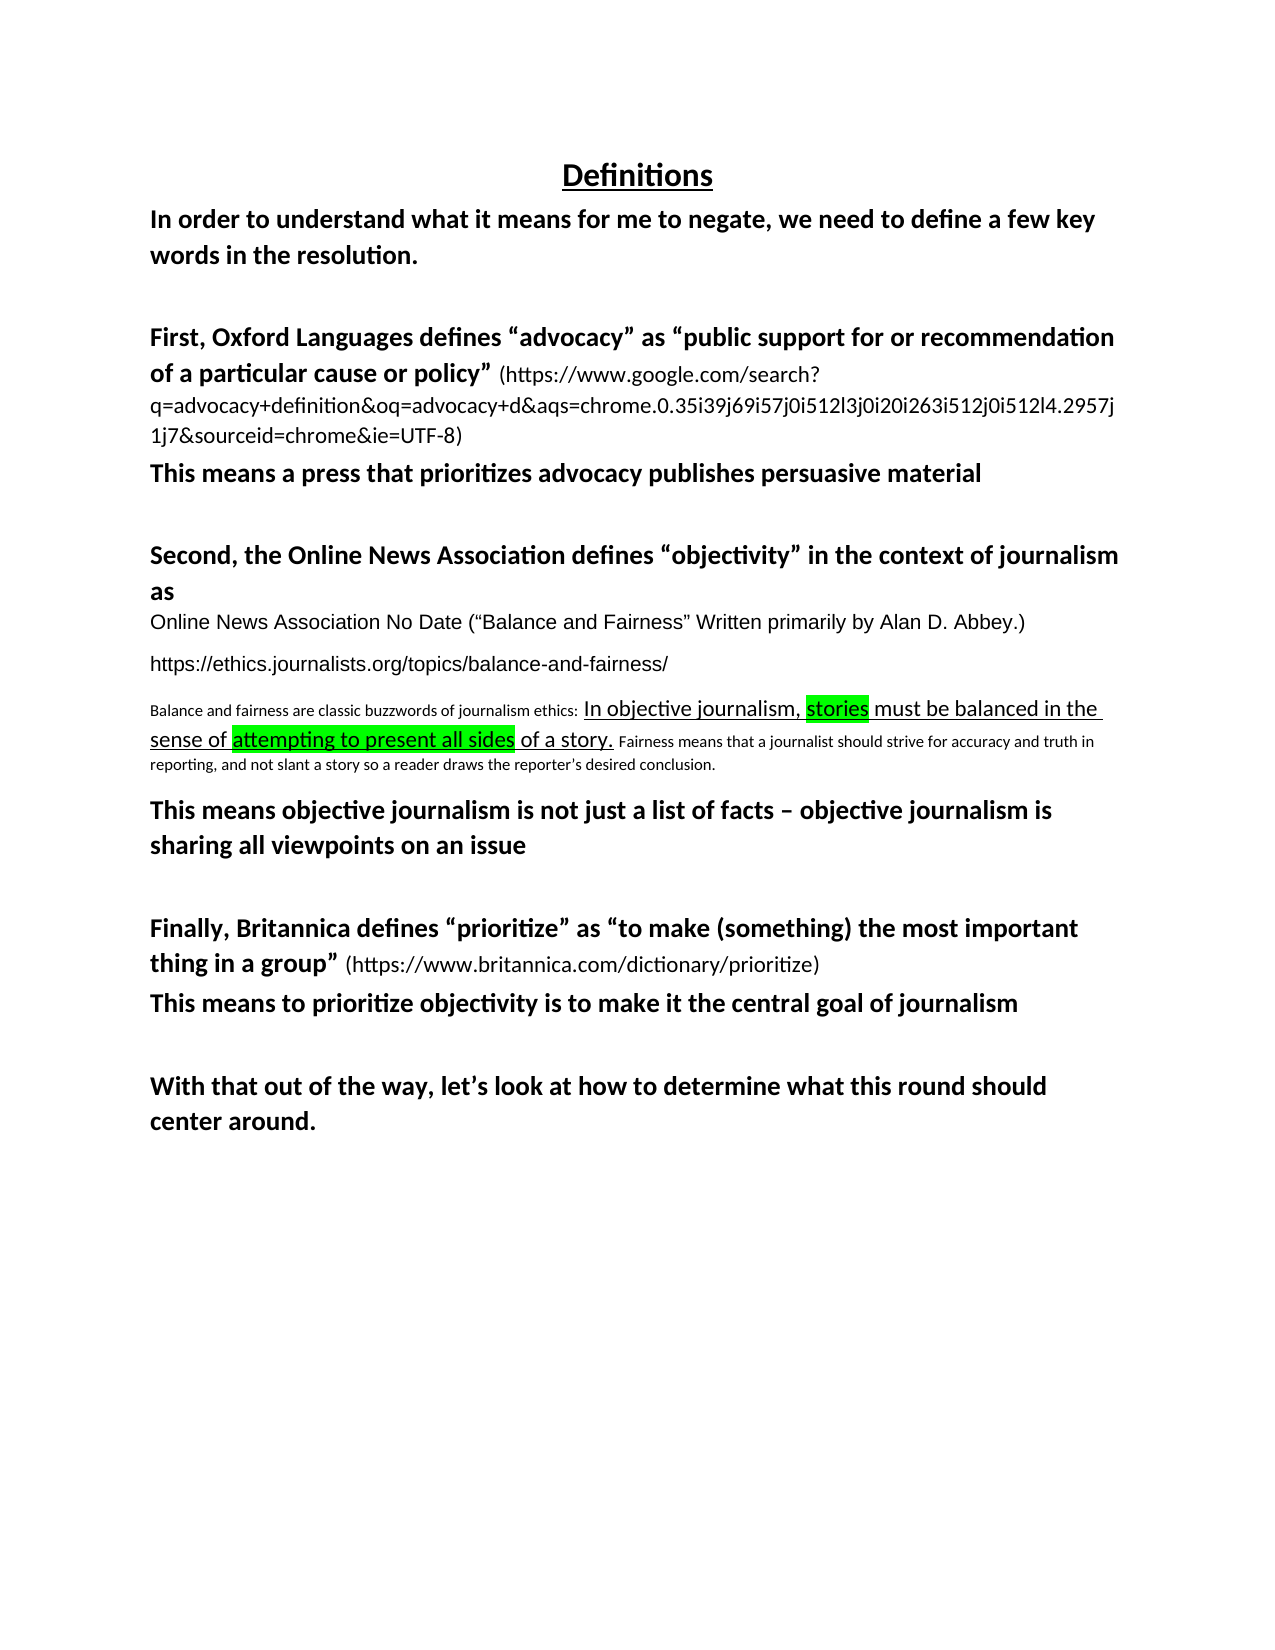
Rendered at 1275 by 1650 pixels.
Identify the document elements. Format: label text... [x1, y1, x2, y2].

subtitle With that out of the way, let’s look at how to determine what this round should center around. [150, 1069, 1125, 1138]
text https://ethics.journalists.org/topics/balance-and-fairness/ [150, 652, 1125, 676]
subtitle Finally, Britannica defines “prioritize” as “to make (something) the most important thing in a group” (https://www.britannica.com/dictionary/prioritize) [150, 911, 1125, 980]
subtitle This means a press that prioritizes advocacy publishes persuasive material [150, 456, 1125, 489]
text Online News Association No Date (“Balance and Fairness” Written primarily by Alan D. Abbey.) [150, 609, 1125, 633]
subtitle Second, the Online News Association defines “objectivity” in the context of journalism as [150, 538, 1125, 607]
subtitle Definitions [150, 154, 1125, 195]
subtitle First, Oxford Languages defines “advocacy” as “public support for or recommendation of a particular cause or policy” (https://www.google.com/search?q=advocacy+definition&oq=advocacy+d&aqs=chrome.0.35i39j69i57j0i512l3j0i20i263i512j0i512l4.2957j1j7&sourceid=chrome&ie=UTF-8) [150, 320, 1125, 449]
subtitle This means to prioritize objectivity is to make it the central goal of journalism [150, 986, 1125, 1019]
subtitle In order to understand what it means for me to negate, we need to define a few key words in the resolution. [150, 202, 1125, 271]
text Balance and fairness are classic buzzwords of journalism ethics: In objective journalism, stories must be balanced in the sense of attempting to present all sides of a story. Fairness means that a journalist should strive for accuracy and truth in reporting, and not slant a story so a reader draws the reporter’s desired conclusion. [150, 694, 1125, 775]
subtitle This means objective journalism is not just a list of facts – objective journalism is sharing all viewpoints on an issue [150, 793, 1125, 862]
